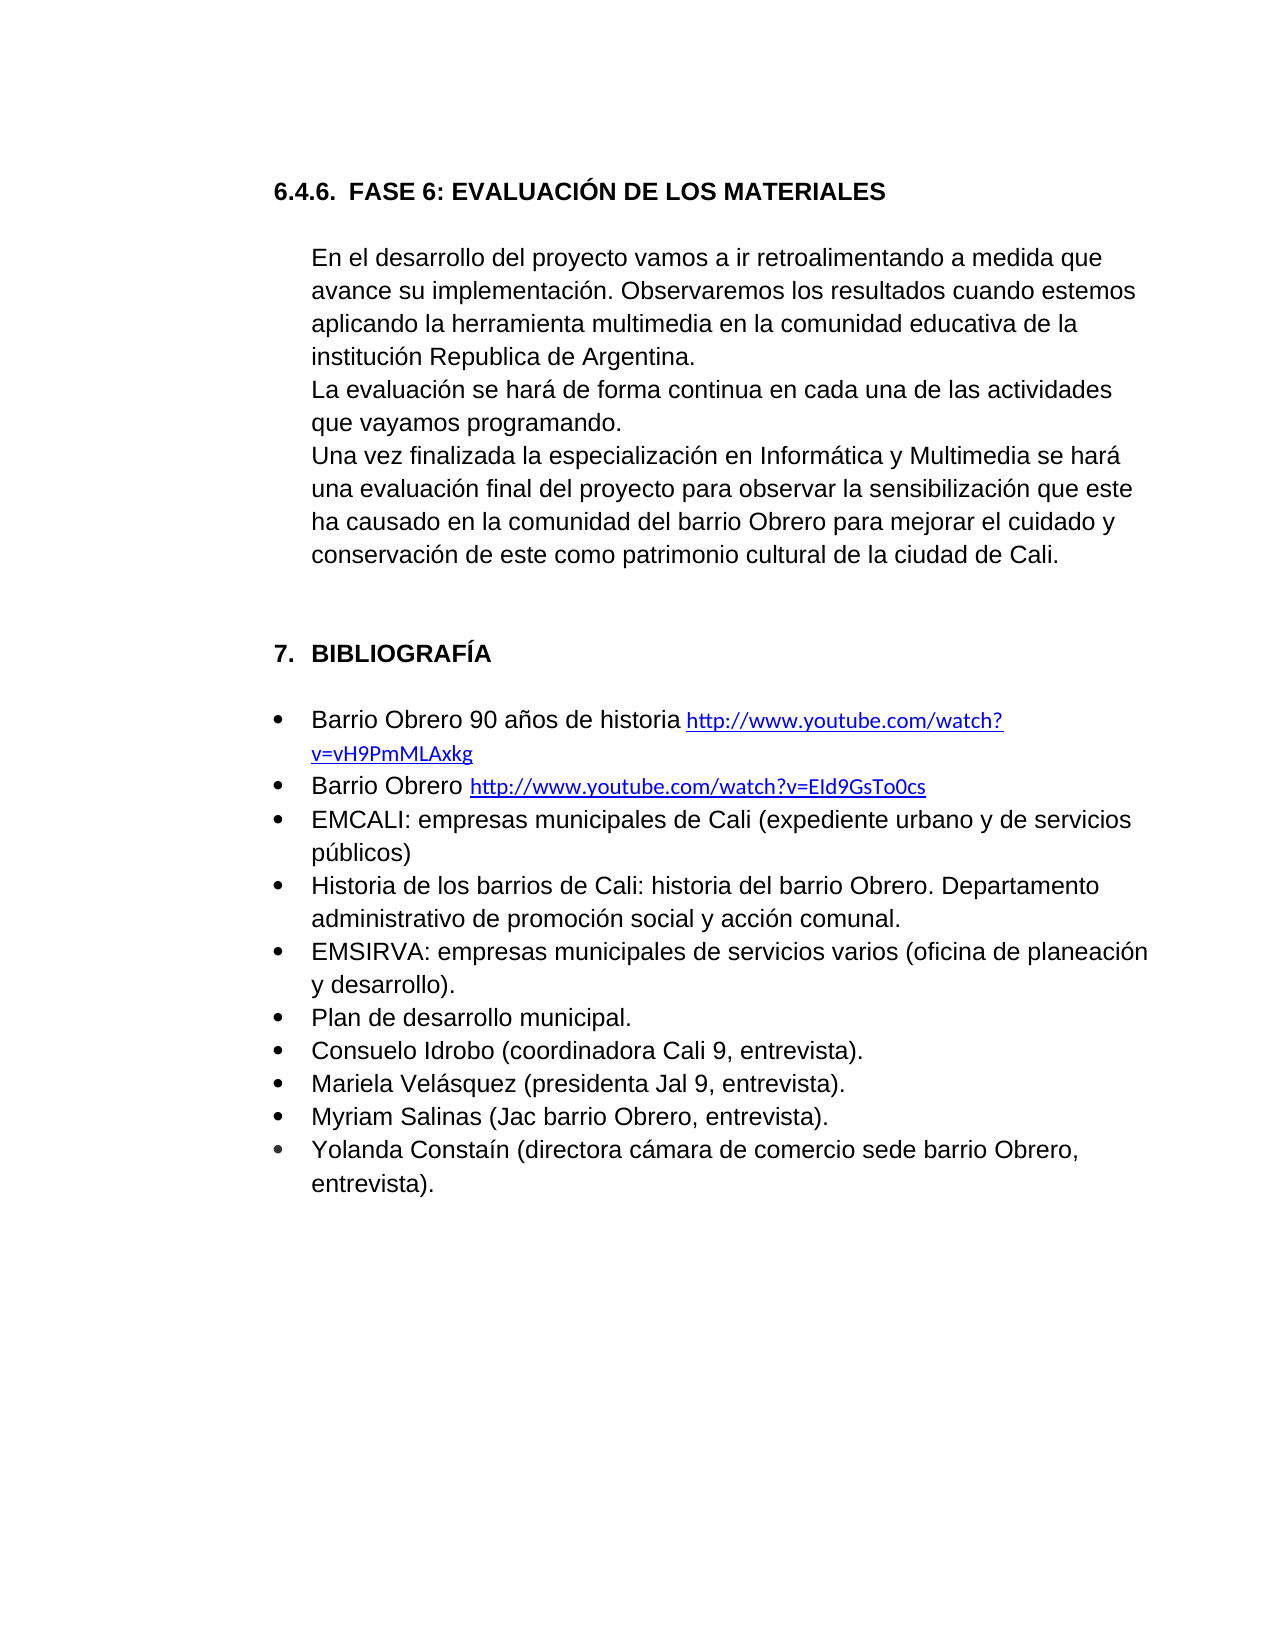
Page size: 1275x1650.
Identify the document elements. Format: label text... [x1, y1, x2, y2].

list BIBLIOGRAFÍA [274, 639, 1157, 668]
list Historia de los barrios de Cali: historia del barrio Obrero. Departamento administrativo de promoción social y acción comunal. [274, 871, 1157, 933]
list Una vez finalizada la especialización en Informática y Multimedia se hará una evaluación final del proyecto para observar la sensibilización que este ha causado en la comunidad del barrio Obrero para mejorar el cuidado y conservación de este como patrimonio cultural de la ciudad de Cali. [311, 441, 1157, 569]
list En el desarrollo del proyecto vamos a ir retroalimentando a medida que avance su implementación. Observaremos los resultados cuando estemos aplicando la herramienta multimedia en la comunidad educativa de la institución Republica de Argentina. [311, 243, 1157, 371]
list Yolanda Constaín (directora cámara de comercio sede barrio Obrero, entrevista). [274, 1136, 1157, 1197]
list Plan de desarrollo municipal. [274, 1003, 1157, 1032]
list Consuelo Idrobo (coordinadora Cali 9, entrevista). [274, 1036, 1157, 1065]
list Barrio Obrero 90 años de historia http://www.youtube.com/watch?v=vH9PmMLAxkg [274, 706, 1157, 767]
list FASE 6: EVALUACIÓN DE LOS MATERIALES [274, 177, 1157, 206]
list EMSIRVA: empresas municipales de servicios varios (oficina de planeación y desarrollo). [274, 937, 1157, 999]
list EMCALI: empresas municipales de Cali (expediente urbano y de servicios públicos) [274, 804, 1157, 866]
list Barrio Obrero http://www.youtube.com/watch?v=EId9GsTo0cs [274, 771, 1157, 800]
list Myriam Salinas (Jac barrio Obrero, entrevista). [274, 1102, 1157, 1131]
list Mariela Velásquez (presidenta Jal 9, entrevista). [274, 1069, 1157, 1098]
list La evaluación se hará de forma continua en cada una de las actividades que vayamos programando. [311, 375, 1157, 437]
